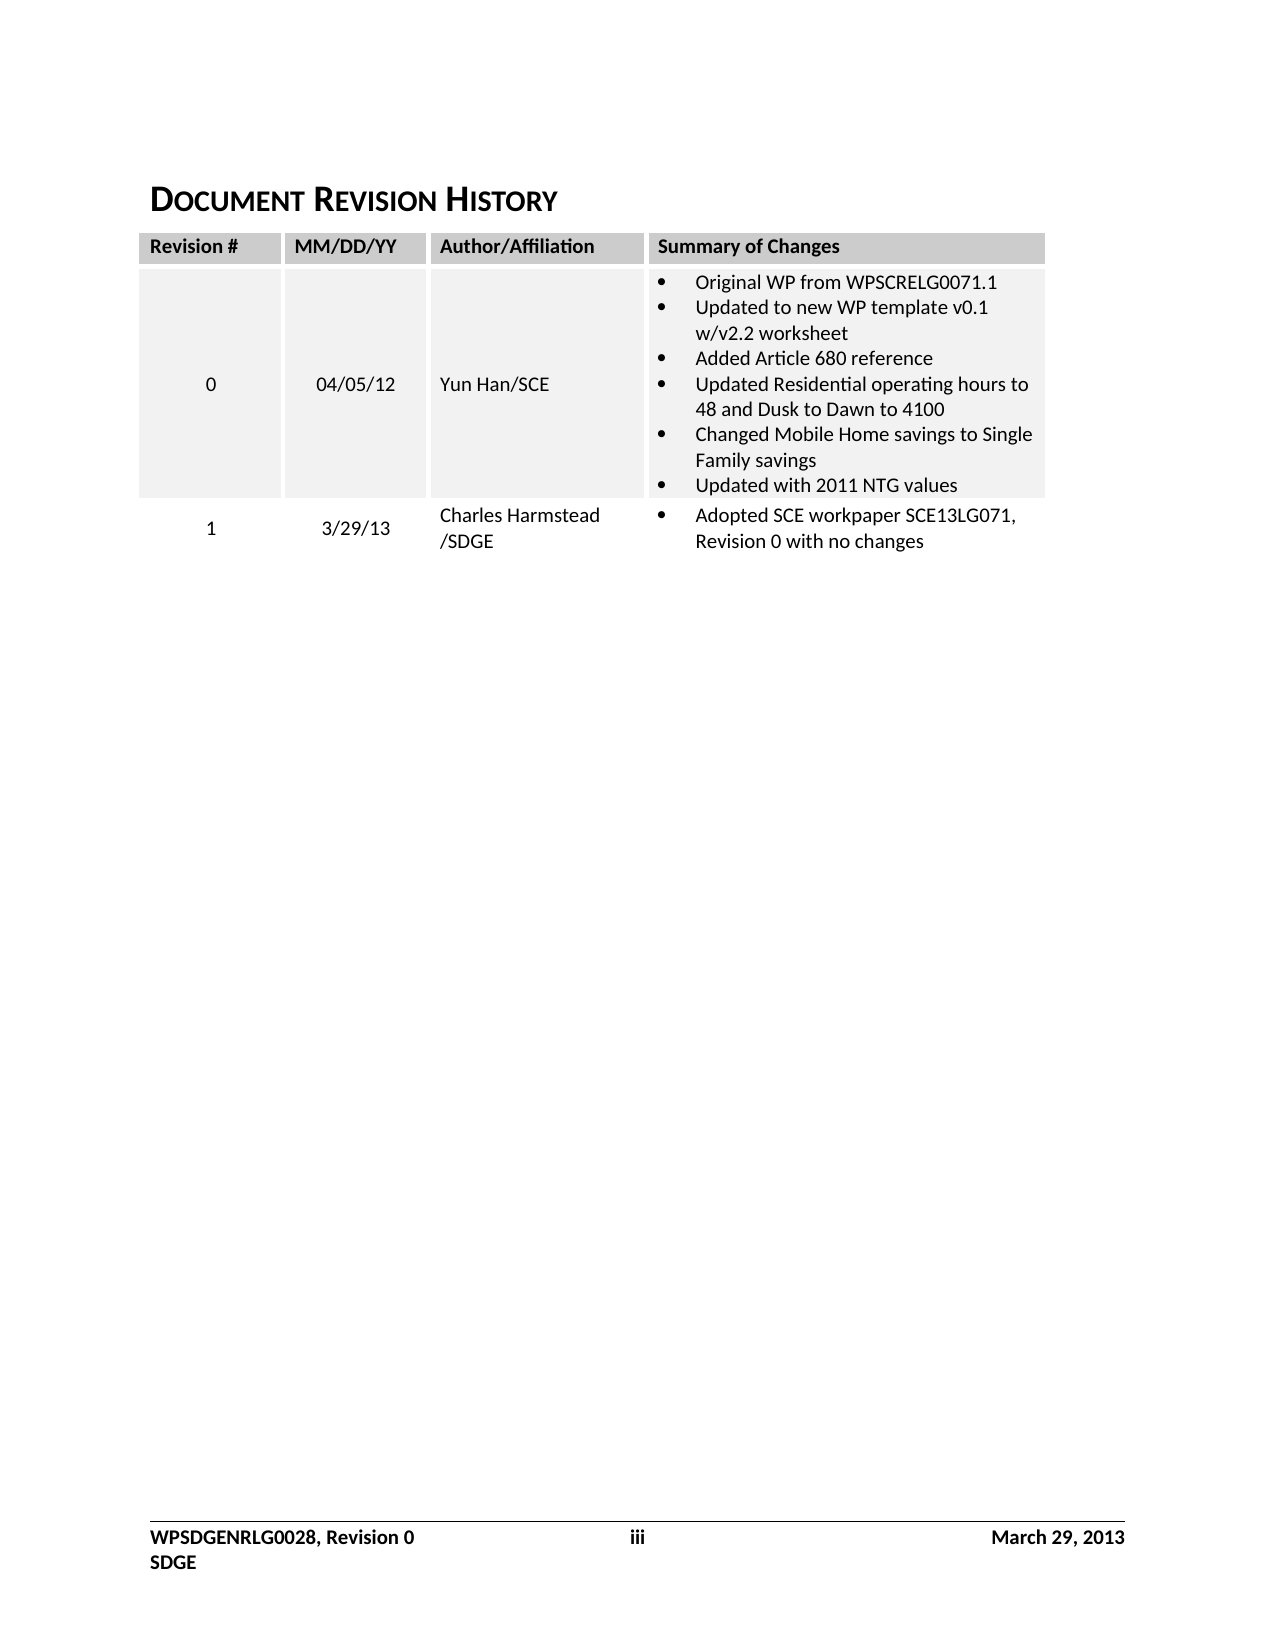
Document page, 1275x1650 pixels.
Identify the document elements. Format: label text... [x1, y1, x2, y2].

table_cell Charles Harmstead /SDGE [431, 503, 644, 553]
table_cell Adopted SCE workpaper SCE13LG071, Revision 0 with no changes [649, 503, 1045, 553]
table_header Summary of Changes [649, 233, 1045, 264]
table_header Author/Affiliation [431, 233, 644, 264]
table_header Revision # [139, 233, 281, 264]
table_cell Yun Han/SCE [431, 269, 644, 498]
table_cell 0 [139, 269, 281, 498]
subtitle Document Revision History [150, 175, 1125, 221]
table_cell 1 [139, 503, 281, 553]
table_cell Original WP from WPSCRELG0071.1 Updated to new WP template v0.1 w/v2.2 worksheet Added Article 680 reference Updated Residential operating hours to 48 and Dusk to Dawn to 4100 Changed Mobile Home savings to Single Family savings Updated with 2011 NTG values [649, 269, 1045, 498]
table_cell 04/05/12 [285, 269, 426, 498]
table_header MM/DD/YY [285, 233, 426, 264]
table_cell 3/29/13 [285, 503, 426, 553]
